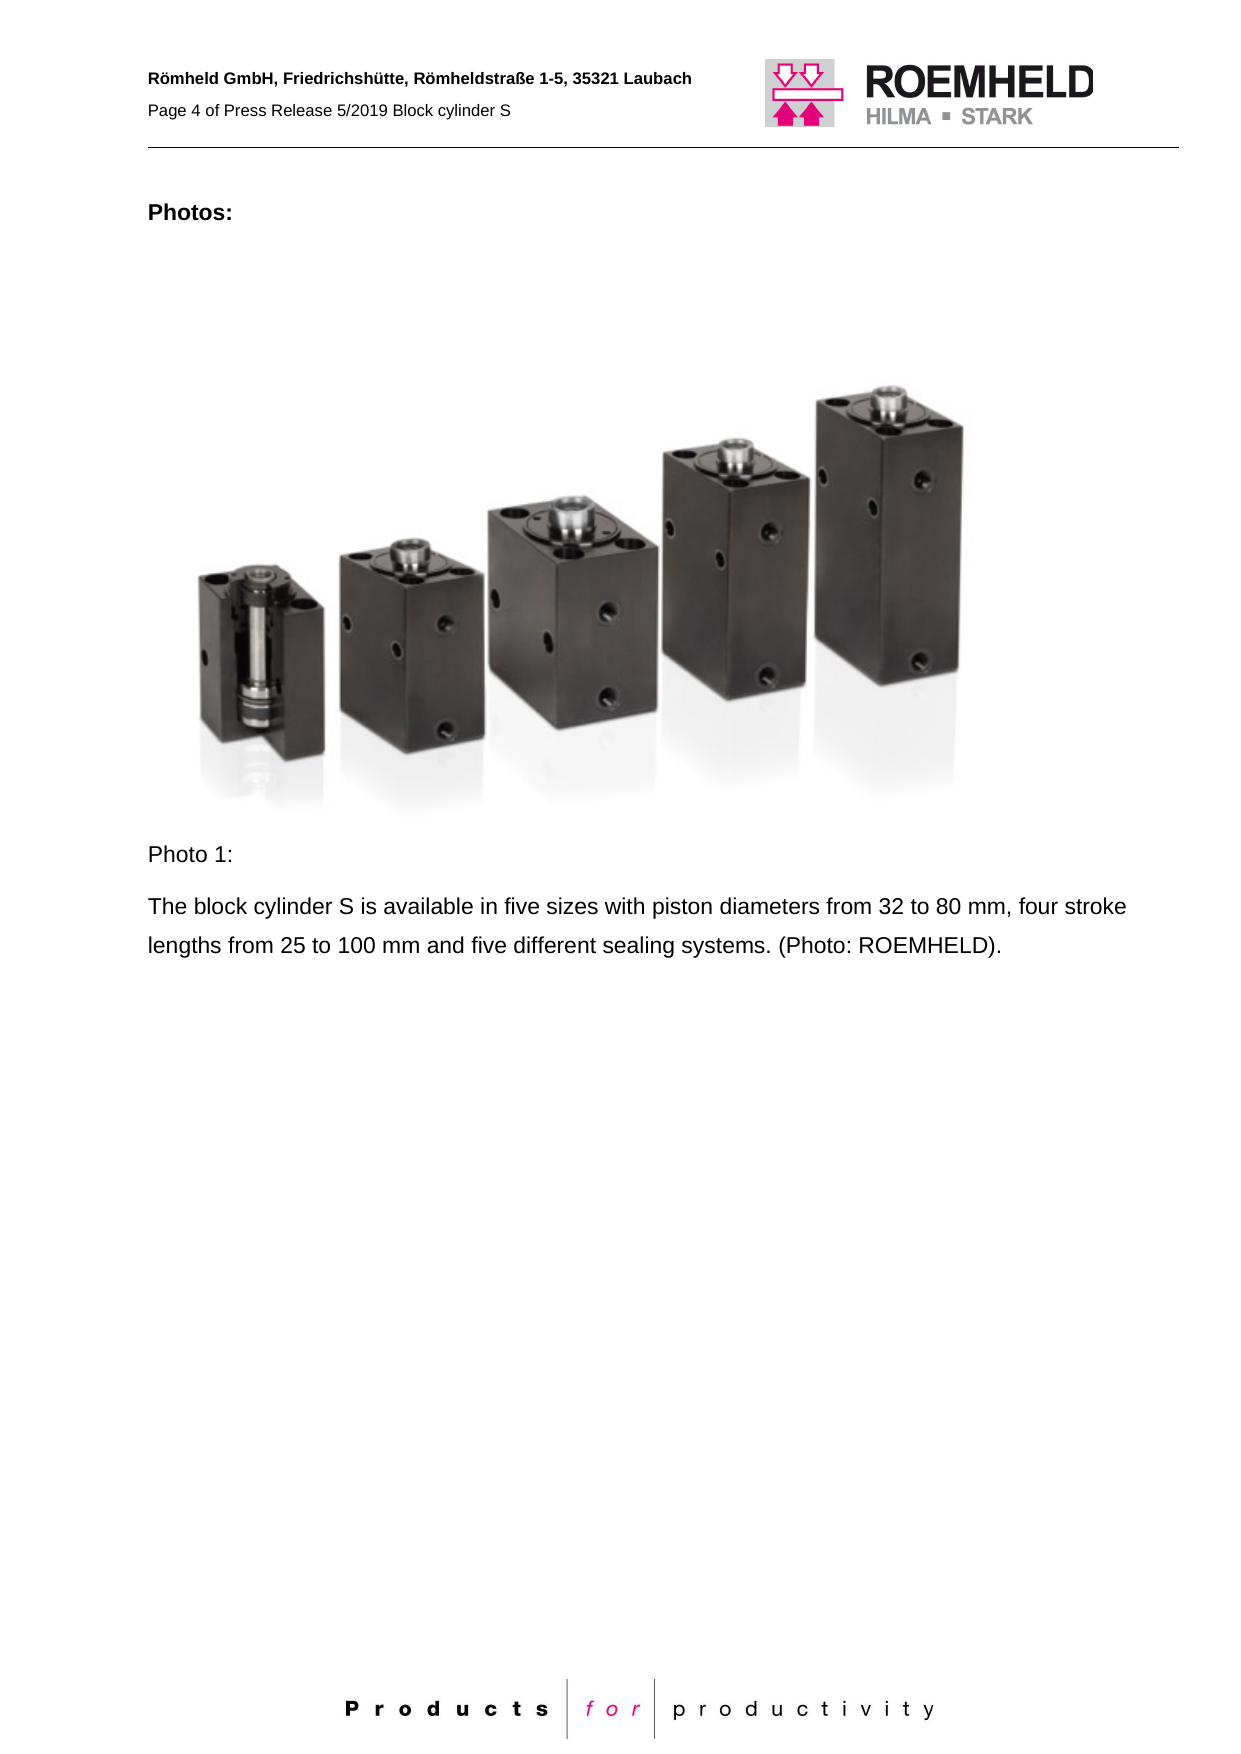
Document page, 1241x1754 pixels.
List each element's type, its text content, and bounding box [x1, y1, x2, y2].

picture [763, 59, 1093, 126]
picture [299, 1663, 990, 1749]
text Photo 1: [148, 841, 1162, 867]
picture [147, 276, 976, 829]
text Photos: [148, 199, 1162, 225]
text The block cylinder S is available in five sizes with piston diameters from 32 to 80 mm, four stroke lengths from 25 to 100 mm and five different sealing systems. (Photo: ROEMHELD). [148, 893, 1162, 958]
